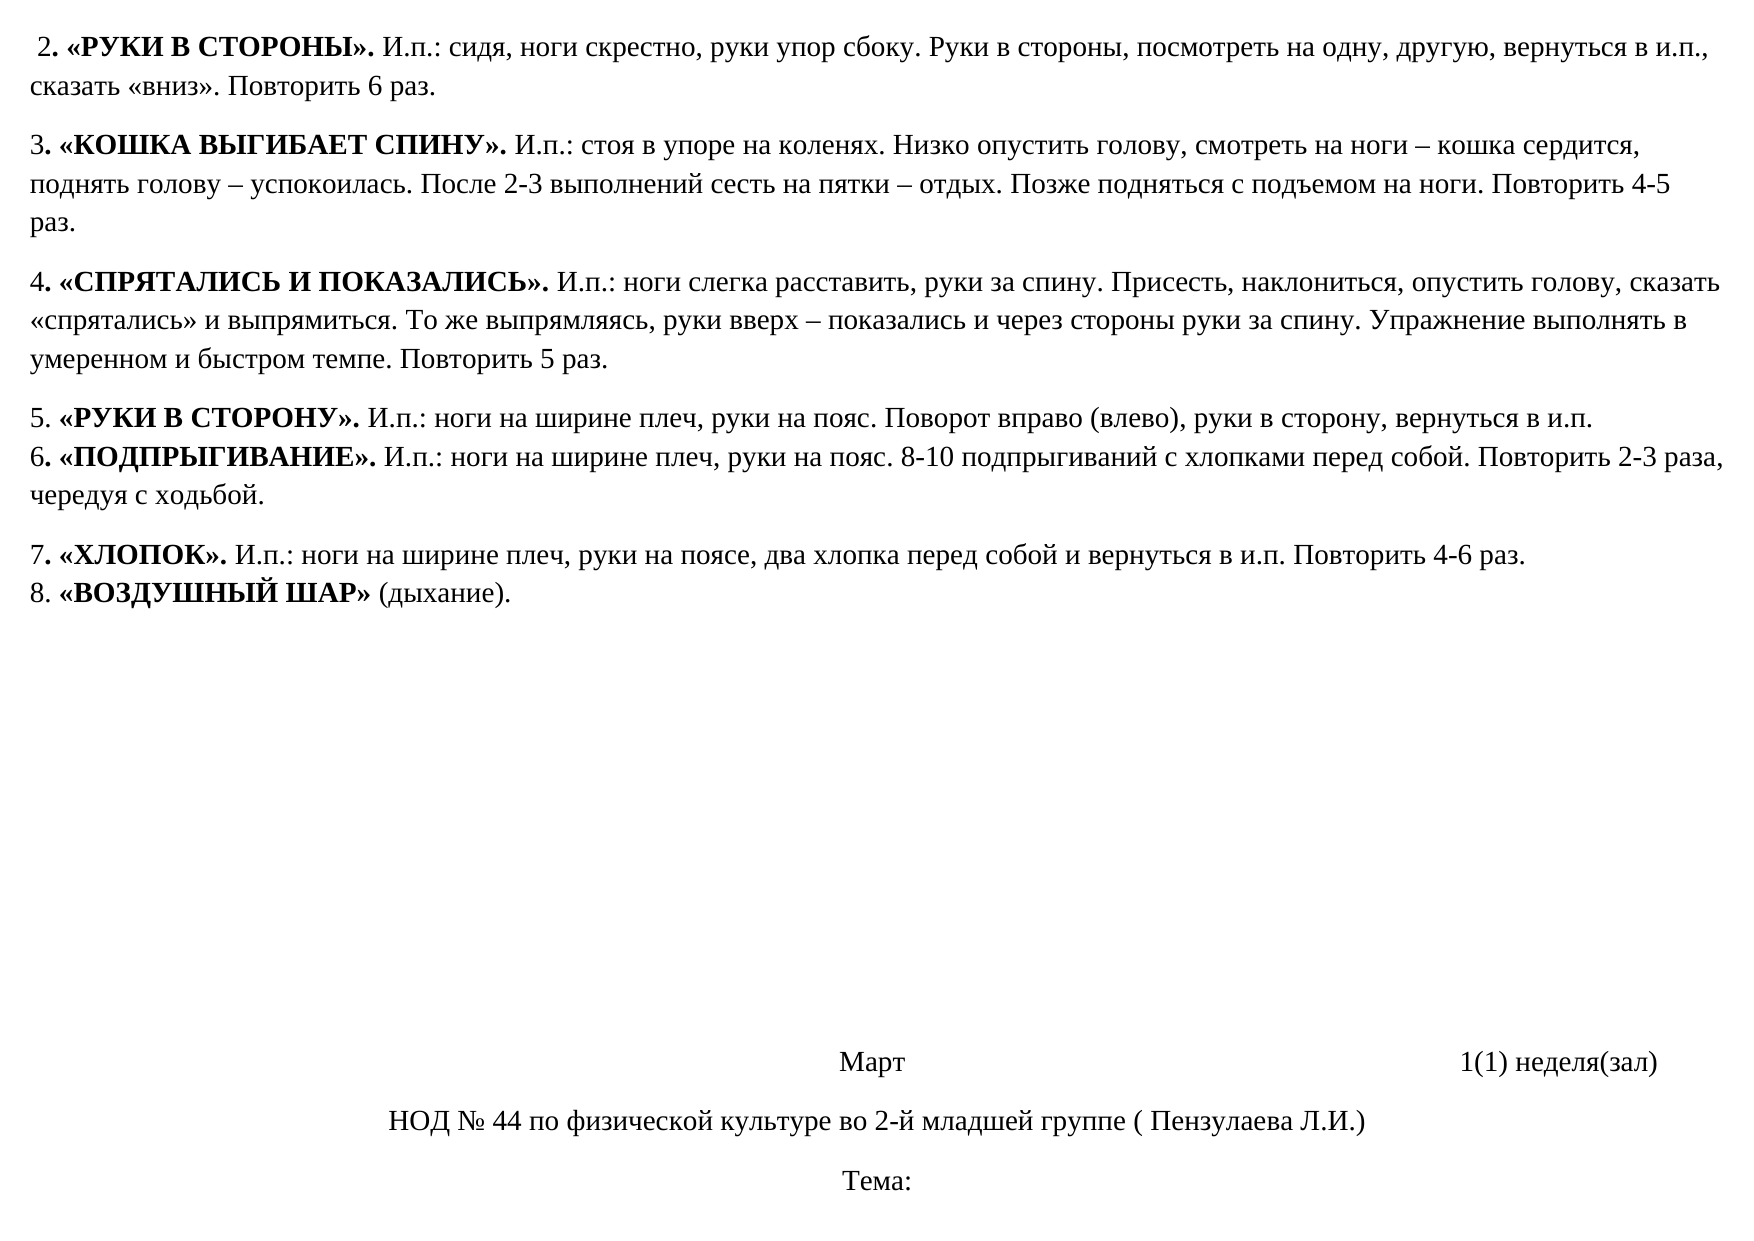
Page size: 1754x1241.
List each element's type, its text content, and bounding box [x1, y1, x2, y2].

text 2. «РУКИ В СТОРОНЫ». И.п.: сидя, ноги скрестно, руки упор сбоку. Руки в стороны, посмотреть на одну, другую, вернуться в и.п., сказать «вниз». Повторить 6 раз. [29, 29, 1724, 102]
text 7. «ХЛОПОК». И.п.: ноги на ширине плеч, руки на поясе, два хлопка перед собой и вернуться в и.п. Повторить 4-6 раз. 8. «ВОЗДУШНЫЙ ШАР» (дыхание). [29, 537, 1724, 609]
text 3. «КОШКА ВЫГИБАЕТ СПИНУ». И.п.: стоя в упоре на коленях. Низко опустить голову, смотреть на ноги – кошка сердится, поднять голову – успокоилась. После 2-3 выполнений сесть на пятки – отдых. Позже подняться с подъемом на ноги. Повторить 4-5 раз. [29, 127, 1724, 238]
text 4. «СПРЯТАЛИСЬ И ПОКАЗАЛИСЬ». И.п.: ноги слегка расставить, руки за спину. Присесть, наклониться, опустить голову, сказать «спрятались» и выпрямиться. То же выпрямляясь, руки вверх – показались и через стороны руки за спину. Упражнение выполнять в умеренном и быстром темпе. Повторить 5 раз. [29, 264, 1724, 374]
text Тема: [29, 1163, 1724, 1196]
text 5. «РУКИ В СТОРОНУ». И.п.: ноги на ширине плеч, руки на пояс. Поворот вправо (влево), руки в сторону, вернуться в и.п. 6. «ПОДПРЫГИВАНИЕ». И.п.: ноги на ширине плеч, руки на пояс. 8-10 подпрыгиваний с хлопками перед собой. Повторить 2-3 раза, чередуя с ходьбой. [29, 400, 1724, 511]
text Март 1(1) неделя(зал) [29, 1044, 1724, 1078]
text НОД № 44 по физической культуре во 2-й младшей группе ( Пензулаева Л.И.) [29, 1103, 1724, 1137]
